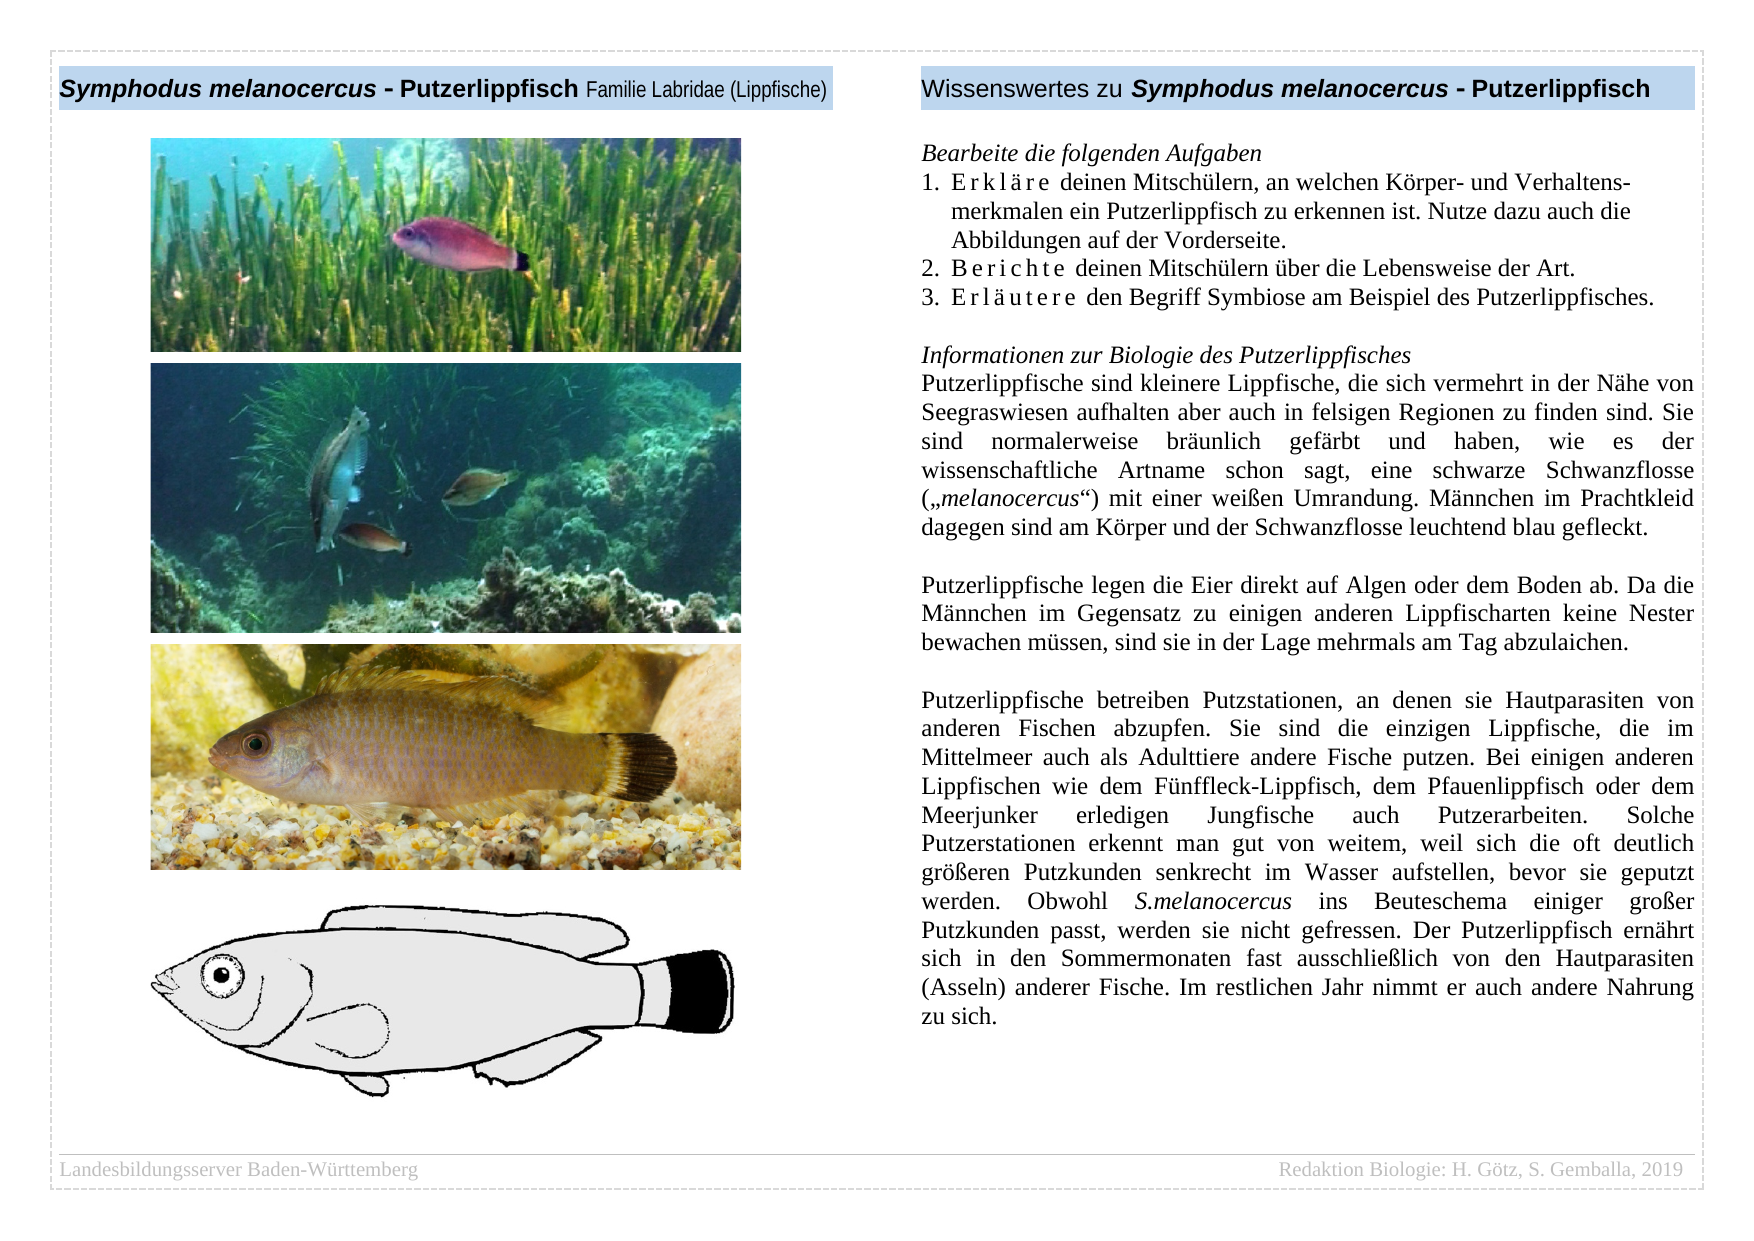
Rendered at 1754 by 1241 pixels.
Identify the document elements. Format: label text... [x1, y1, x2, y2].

text Putzerlippfische legen die Eier direkt auf Algen oder dem Boden ab. Da die Männchen im Gegensatz zu einigen anderen Lippfischarten keine Nester bewachen müssen, sind sie in der Lage mehrmals am Tag abzulaichen. [921, 570, 1695, 656]
text Bearbeite die folgenden Aufgaben [921, 138, 1695, 167]
picture [150, 363, 742, 633]
picture [150, 644, 742, 870]
text Symphodus melanocercus Putzerlippfisch Familie Labridae (Lippfische) [59, 74, 833, 102]
text Wissenswertes zu Symphodus melanocercus Putzerlippfisch [921, 73, 1695, 102]
list Erkläre deinen Mitschülern, an welchen Körper- und Verhaltens-merkmalen ein Putzerlippfisch zu erkennen ist. Nutze dazu auch die Abbildungen auf der Vorderseite. [921, 167, 1695, 253]
picture [150, 898, 742, 1102]
picture [150, 138, 742, 352]
text Putzerlippfische betreiben Putzstationen, an denen sie Hautparasiten von anderen Fischen abzupfen. Sie sind die einzigen Lippfische, die im Mittelmeer auch als Adulttiere andere Fische putzen. Bei einigen anderen Lippfischen wie dem Fünffleck-Lippfisch, dem Pfauenlippfisch oder dem Meerjunker erledigen Jungfische auch Putzerarbeiten. Solche Putzerstationen erkennt man gut von weitem, weil sich die oft deutlich größeren Putzkunden senkrecht im Wasser aufstellen, bevor sie geputzt werden. Obwohl S.melanocercus ins Beuteschema einiger großer Putzkunden passt, werden sie nicht gefressen. Der Putzerlippfisch ernährt sich in den Sommermonaten fast ausschließlich von den Hautparasiten (Asseln) anderer Fische. Im restlichen Jahr nimmt er auch andere Nahrung zu sich. [921, 685, 1695, 1030]
text Informationen zur Biologie des Putzerlippfisches [921, 340, 1695, 368]
text Putzerlippfische sind kleinere Lippfische, die sich vermehrt in der Nähe von Seegraswiesen aufhalten aber auch in felsigen Regionen zu finden sind. Sie sind normalerweise bräunlich gefärbt und haben, wie es der wissenschaftliche Artname schon sagt, eine schwarze Schwanzflosse („melanocercus“) mit einer weißen Umrandung. Männchen im Prachtkleid dagegen sind am Körper und der Schwanzflosse leuchtend blau gefleckt. [921, 368, 1695, 541]
list Berichte deinen Mitschülern über die Lebensweise der Art. [921, 253, 1695, 282]
list Erläutere den Begriff Symbiose am Beispiel des Putzerlippfisches. [921, 282, 1695, 311]
